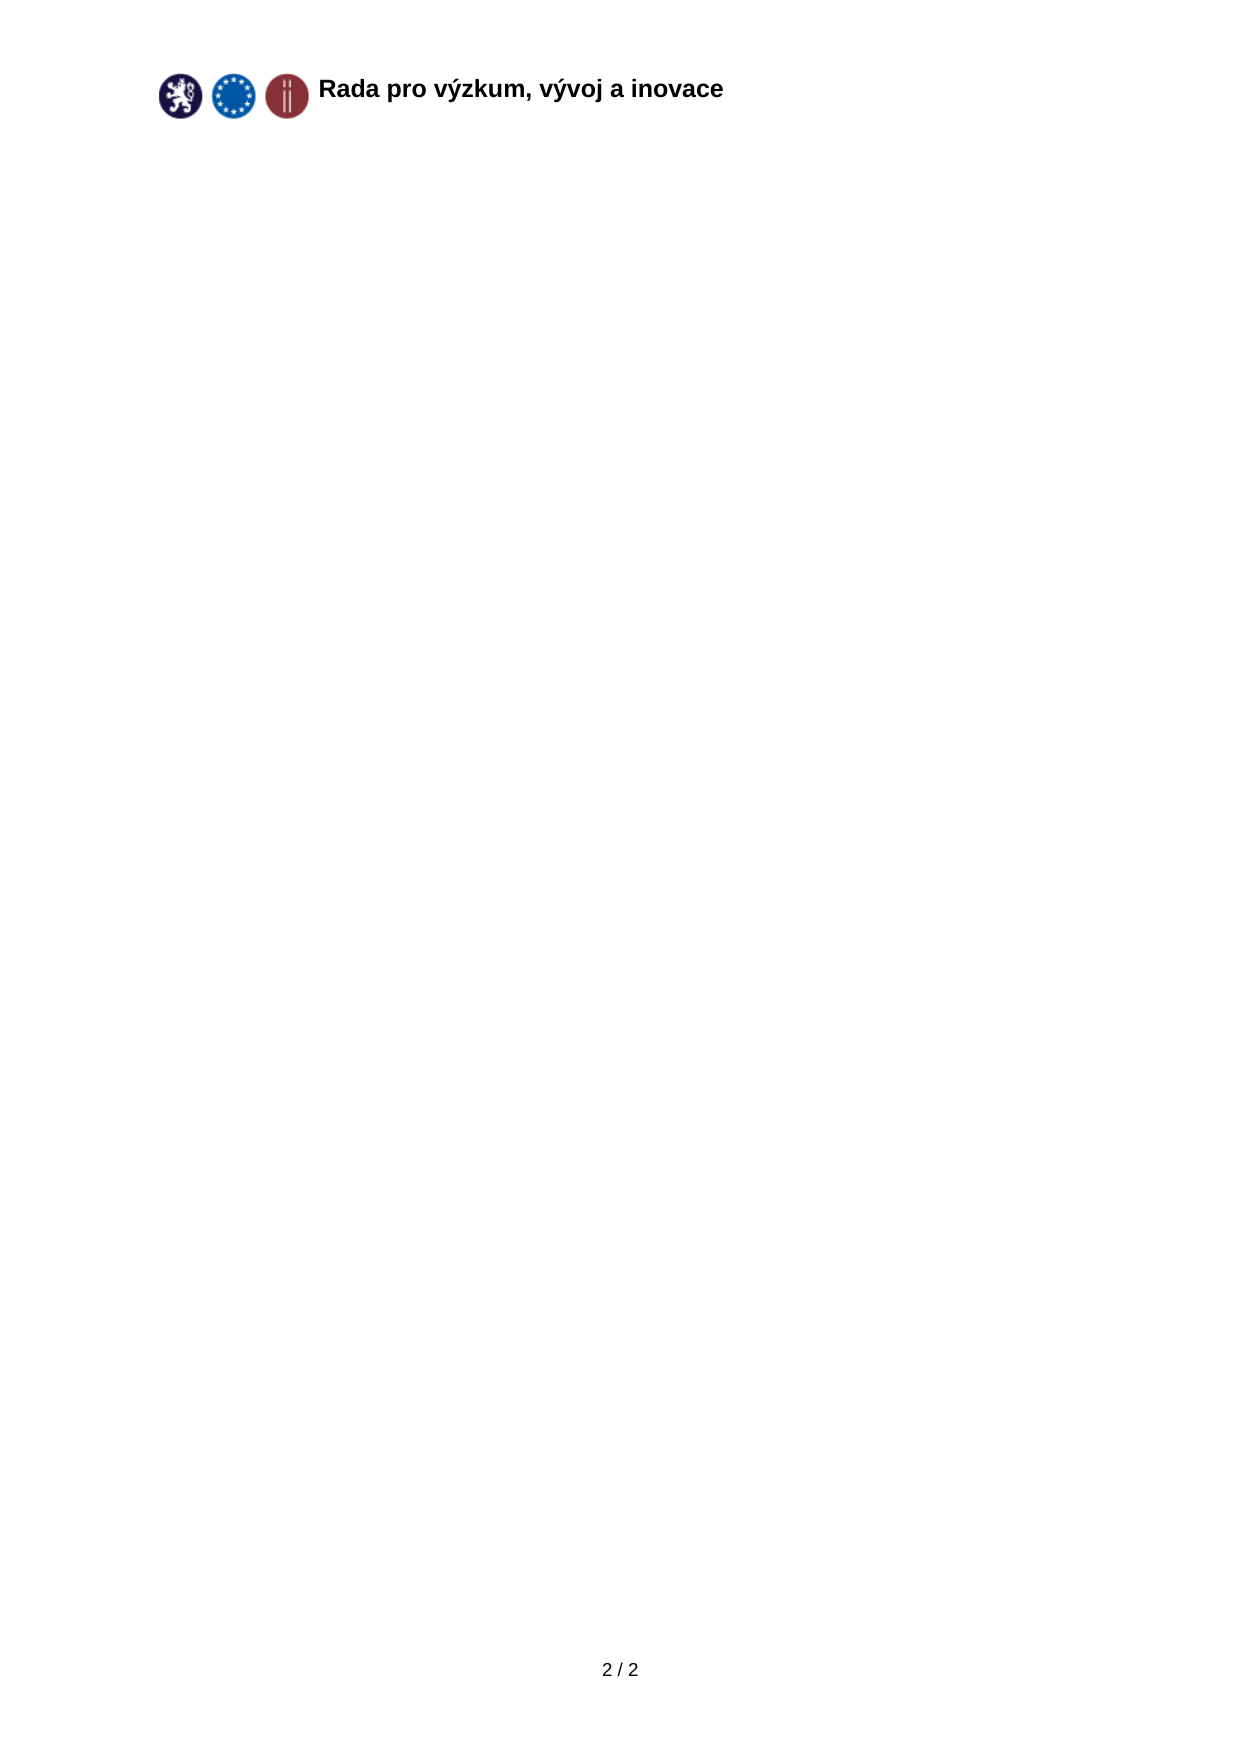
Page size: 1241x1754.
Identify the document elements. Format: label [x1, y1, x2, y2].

picture [158, 73, 309, 120]
